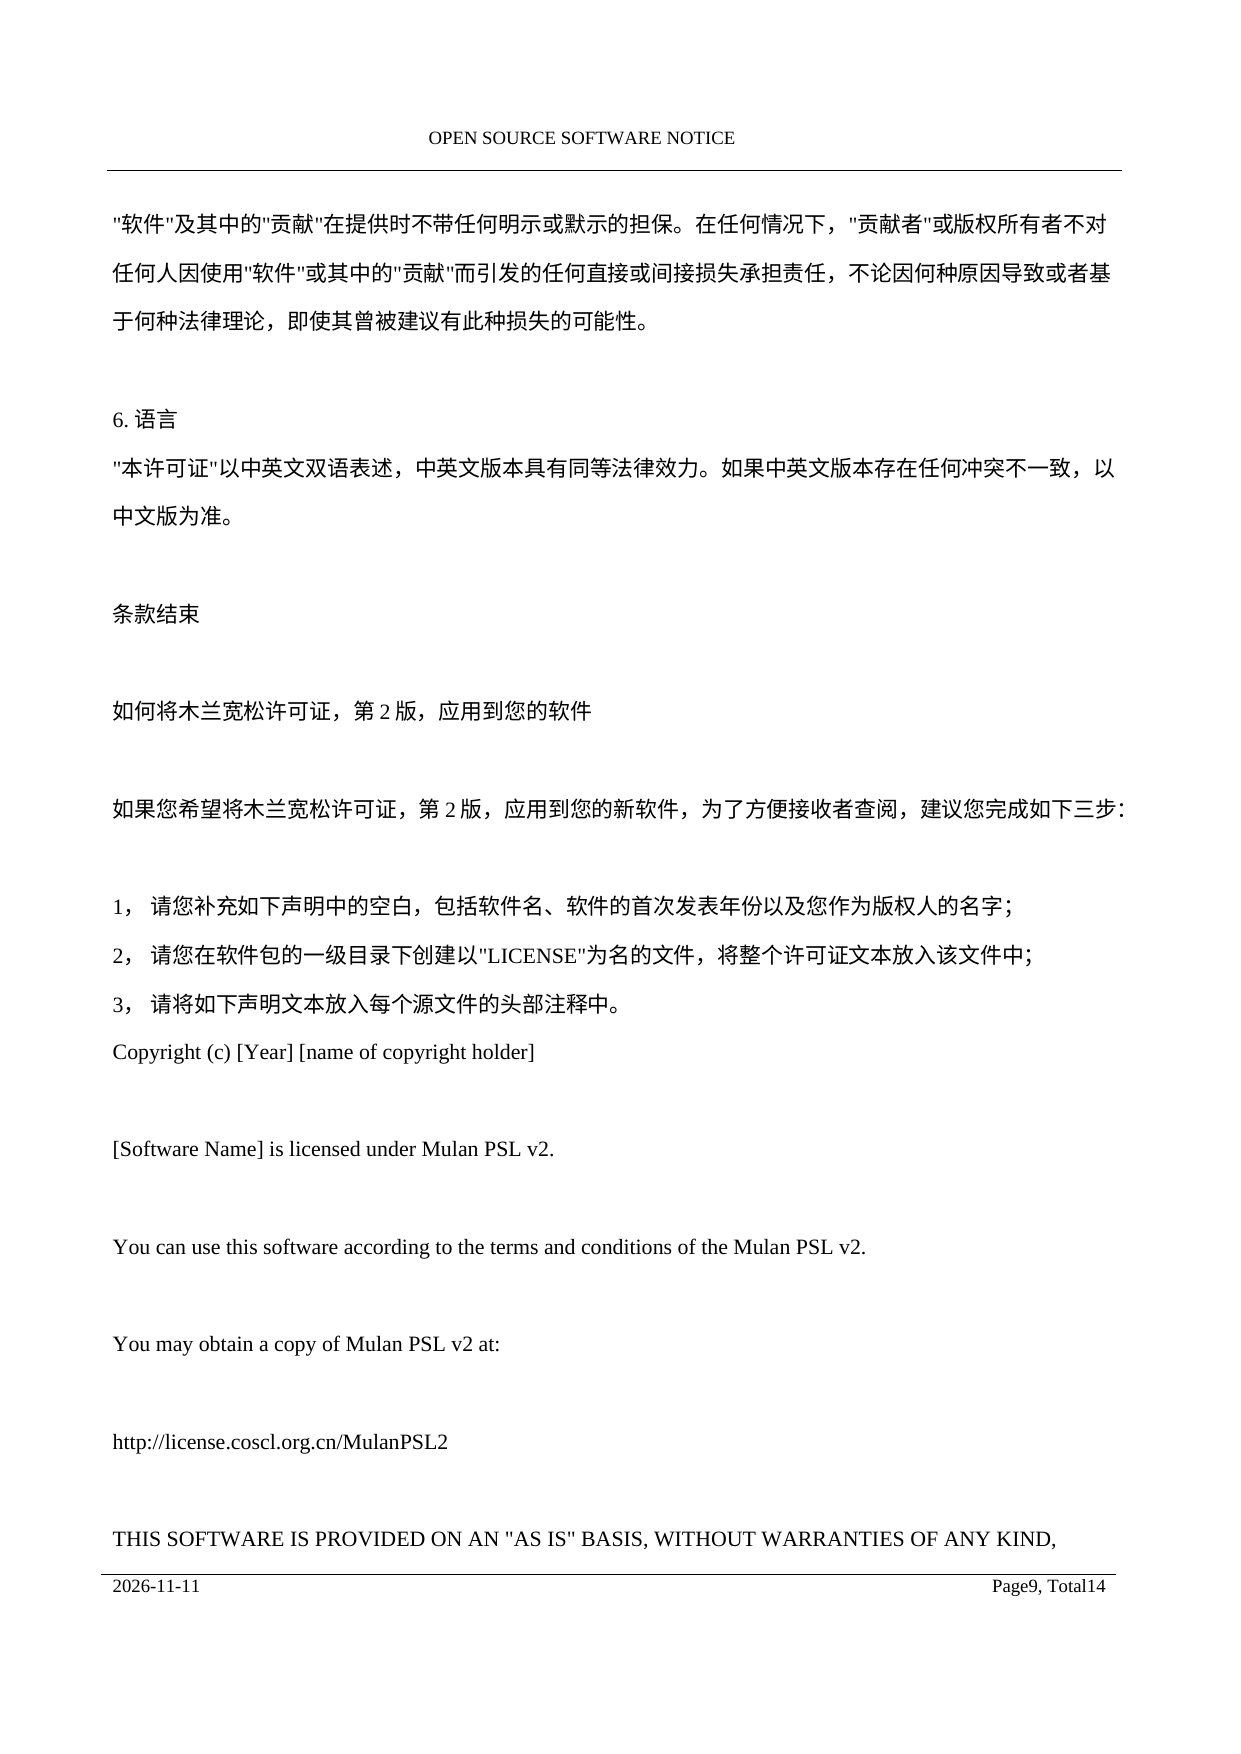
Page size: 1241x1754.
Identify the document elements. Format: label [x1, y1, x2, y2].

text [112, 206, 1128, 1555]
